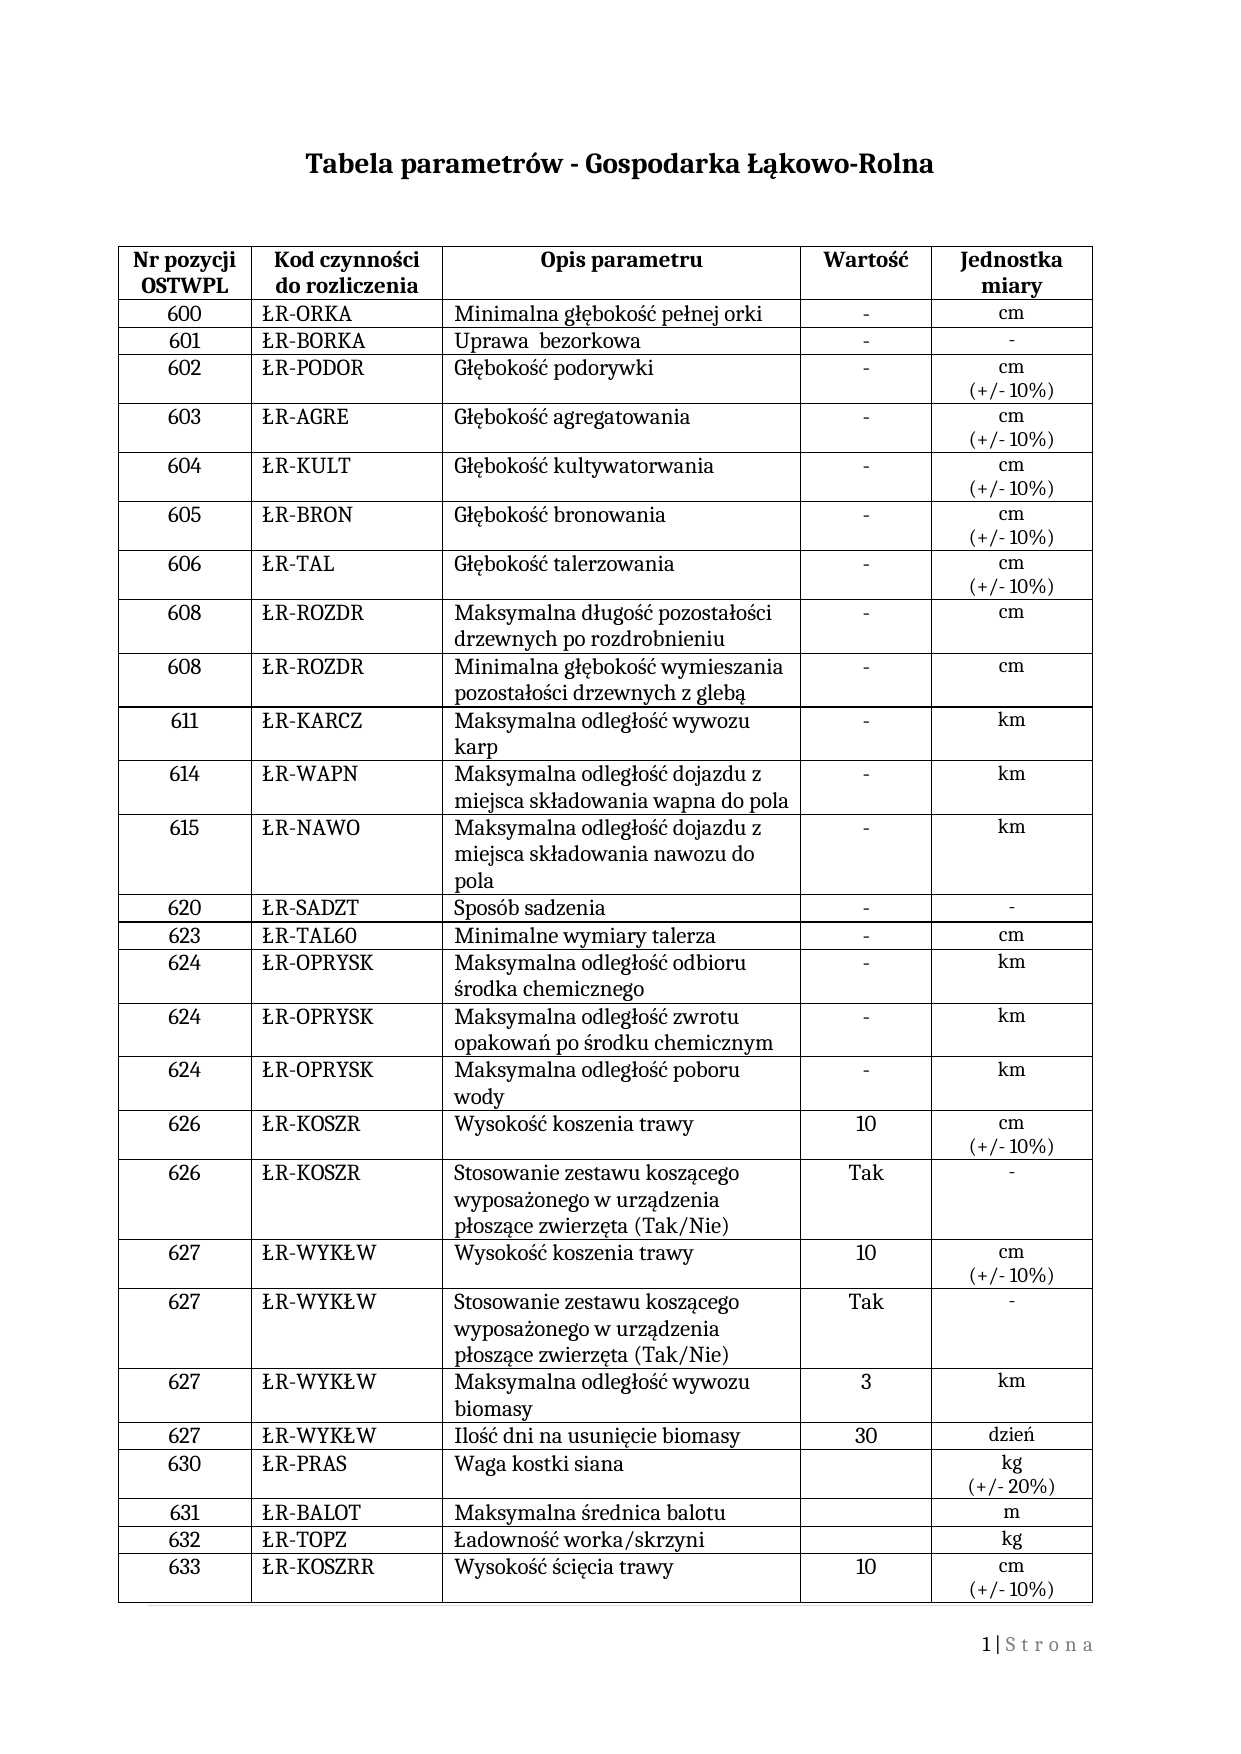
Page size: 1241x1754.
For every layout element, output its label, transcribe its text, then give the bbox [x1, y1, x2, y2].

table_cell cm [932, 300, 1092, 327]
table_cell ŁR-TOPZ [252, 1527, 442, 1553]
table_cell - [801, 551, 931, 599]
table_cell - [801, 328, 931, 354]
table_cell 627 [119, 1240, 251, 1288]
table_cell - [801, 761, 931, 814]
table_cell - [801, 895, 931, 921]
table_cell ŁR-WYKŁW [252, 1240, 442, 1288]
table_header Kod czynności do rozliczenia [252, 247, 442, 299]
table_cell ŁR-KOSZR [252, 1111, 442, 1159]
table_cell 627 [119, 1369, 251, 1422]
table_cell 3 [801, 1369, 931, 1422]
table_cell [801, 1499, 931, 1526]
table_cell ŁR-WAPN [252, 761, 442, 814]
table_cell 614 [119, 761, 251, 814]
table_cell cm [932, 923, 1092, 949]
table_cell Stosowanie zestawu koszącego wyposażonego w urządzenia płoszące zwierzęta (Tak/Nie) [443, 1289, 800, 1368]
table_cell cm (+/- 10%) [932, 1554, 1092, 1602]
table_cell ŁR-OPRYSK [252, 1057, 442, 1110]
table_cell Wysokość ścięcia trawy [443, 1554, 800, 1602]
table_cell 615 [119, 815, 251, 894]
table_cell km [932, 1004, 1092, 1056]
table_cell Maksymalna odległość dojazdu z miejsca składowania wapna do pola [443, 761, 800, 814]
table_cell Uprawa bezorkowa [443, 328, 800, 354]
table_cell - [801, 708, 931, 760]
table_cell - [801, 950, 931, 1002]
table_cell cm (+/- 10%) [932, 404, 1092, 452]
table_cell - [801, 404, 931, 452]
table_cell cm [932, 600, 1092, 653]
table_cell - [801, 300, 931, 327]
table_cell Sposób sadzenia [443, 895, 800, 921]
table_cell Wysokość koszenia trawy [443, 1111, 800, 1159]
table_cell 624 [119, 950, 251, 1002]
table_cell ŁR-OPRYSK [252, 1004, 442, 1056]
table_cell ŁR-NAWO [252, 815, 442, 894]
table_cell [801, 1450, 931, 1498]
table_cell kg [932, 1527, 1092, 1553]
table_cell ŁR-AGRE [252, 404, 442, 452]
table_cell - [801, 502, 931, 550]
table_cell 631 [119, 1499, 251, 1526]
table_cell ŁR-KARCZ [252, 708, 442, 760]
table_cell ŁR-TAL60 [252, 923, 442, 949]
table_cell 626 [119, 1160, 251, 1239]
table_cell ŁR-SADZT [252, 895, 442, 921]
table_cell ŁR-WYKŁW [252, 1423, 442, 1449]
table_cell 632 [119, 1527, 251, 1553]
table_cell 605 [119, 502, 251, 550]
table_cell km [932, 761, 1092, 814]
table_cell km [932, 815, 1092, 894]
table_cell ŁR-BORKA [252, 328, 442, 354]
table_cell - [801, 600, 931, 653]
table_cell Ilość dni na usunięcie biomasy [443, 1423, 800, 1449]
table_cell cm (+/- 10%) [932, 502, 1092, 550]
table_cell 633 [119, 1554, 251, 1602]
table_cell 627 [119, 1423, 251, 1449]
table_cell 627 [119, 1289, 251, 1368]
table_cell cm (+/- 10%) [932, 355, 1092, 403]
table_cell Głębokość bronowania [443, 502, 800, 550]
table_cell m [932, 1499, 1092, 1526]
table_cell ŁR-TAL [252, 551, 442, 599]
table_cell Maksymalna średnica balotu [443, 1499, 800, 1526]
table_cell 626 [119, 1111, 251, 1159]
table_header Wartość [801, 247, 931, 299]
table_cell 623 [119, 923, 251, 949]
table_cell ŁR-KOSZR [252, 1160, 442, 1239]
table_cell 30 [801, 1423, 931, 1449]
table_cell ŁR-WYKŁW [252, 1289, 442, 1368]
table_cell ŁR-BALOT [252, 1499, 442, 1526]
table_cell kg (+/- 20%) [932, 1450, 1092, 1498]
table_cell 10 [801, 1111, 931, 1159]
table_cell ŁR-WYKŁW [252, 1369, 442, 1422]
table_cell 630 [119, 1450, 251, 1498]
table_cell ŁR-KOSZRR [252, 1554, 442, 1602]
table_cell Tak [801, 1289, 931, 1368]
table_cell ŁR-PODOR [252, 355, 442, 403]
table_cell - [801, 923, 931, 949]
table_cell 602 [119, 355, 251, 403]
table_cell 604 [119, 453, 251, 501]
table_cell Minimalne wymiary talerza [443, 923, 800, 949]
text Tabela parametrów - Gospodarka Łąkowo-Rolna [148, 148, 1093, 181]
table_cell Minimalna głębokość wymieszania pozostałości drzewnych z glebą [443, 654, 800, 706]
table_cell Maksymalna odległość poboru wody [443, 1057, 800, 1110]
table_cell - [801, 1057, 931, 1110]
table_cell Głębokość kultywatorwania [443, 453, 800, 501]
table_header Opis parametru [443, 247, 800, 299]
table_cell 608 [119, 654, 251, 706]
table_cell ŁR-OPRYSK [252, 950, 442, 1002]
table_cell 10 [801, 1554, 931, 1602]
table_cell 600 [119, 300, 251, 327]
table_header Jednostka miary [932, 247, 1092, 299]
table_cell cm (+/- 10%) [932, 1240, 1092, 1288]
table_cell 624 [119, 1057, 251, 1110]
table_cell 603 [119, 404, 251, 452]
table_cell cm (+/- 10%) [932, 551, 1092, 599]
table_cell km [932, 950, 1092, 1002]
table_cell cm (+/- 10%) [932, 453, 1092, 501]
table_cell km [932, 1057, 1092, 1110]
table_cell - [801, 654, 931, 706]
table_cell Waga kostki siana [443, 1450, 800, 1498]
table_cell Maksymalna odległość zwrotu opakowań po środku chemicznym [443, 1004, 800, 1056]
table_cell Minimalna głębokość pełnej orki [443, 300, 800, 327]
table_cell 620 [119, 895, 251, 921]
table_cell 608 [119, 600, 251, 653]
table_cell ŁR-ROZDR [252, 654, 442, 706]
table_cell Maksymalna odległość wywozu biomasy [443, 1369, 800, 1422]
table_cell Stosowanie zestawu koszącego wyposażonego w urządzenia płoszące zwierzęta (Tak/Nie) [443, 1160, 800, 1239]
table_cell Głębokość agregatowania [443, 404, 800, 452]
table_cell 611 [119, 708, 251, 760]
table_cell Ładowność worka/skrzyni [443, 1527, 800, 1553]
table_cell [801, 1527, 931, 1553]
table_cell dzień [932, 1423, 1092, 1449]
table_cell - [932, 895, 1092, 921]
table_cell - [932, 1289, 1092, 1368]
table_cell km [932, 708, 1092, 760]
table_cell Maksymalna odległość wywozu karp [443, 708, 800, 760]
table_cell ŁR-PRAS [252, 1450, 442, 1498]
table_cell Maksymalna odległość odbioru środka chemicznego [443, 950, 800, 1002]
table_cell Maksymalna długość pozostałości drzewnych po rozdrobnieniu [443, 600, 800, 653]
table_cell Wysokość koszenia trawy [443, 1240, 800, 1288]
table_cell 606 [119, 551, 251, 599]
table_cell Głębokość podorywki [443, 355, 800, 403]
table_cell - [801, 355, 931, 403]
table_cell ŁR-ORKA [252, 300, 442, 327]
table_cell Głębokość talerzowania [443, 551, 800, 599]
table_cell - [932, 328, 1092, 354]
table_cell - [801, 453, 931, 501]
table_cell - [801, 1004, 931, 1056]
table_cell km [932, 1369, 1092, 1422]
table_cell 624 [119, 1004, 251, 1056]
table_cell ŁR-KULT [252, 453, 442, 501]
table_cell - [932, 1160, 1092, 1239]
table_cell cm [932, 654, 1092, 706]
table_header Nr pozycji OSTWPL [119, 247, 251, 299]
table_cell Maksymalna odległość dojazdu z miejsca składowania nawozu do pola [443, 815, 800, 894]
table_cell 10 [801, 1240, 931, 1288]
table_cell - [801, 815, 931, 894]
table_cell ŁR-ROZDR [252, 600, 442, 653]
table_cell cm (+/- 10%) [932, 1111, 1092, 1159]
table_cell ŁR-BRON [252, 502, 442, 550]
table_cell Tak [801, 1160, 931, 1239]
table_cell 601 [119, 328, 251, 354]
